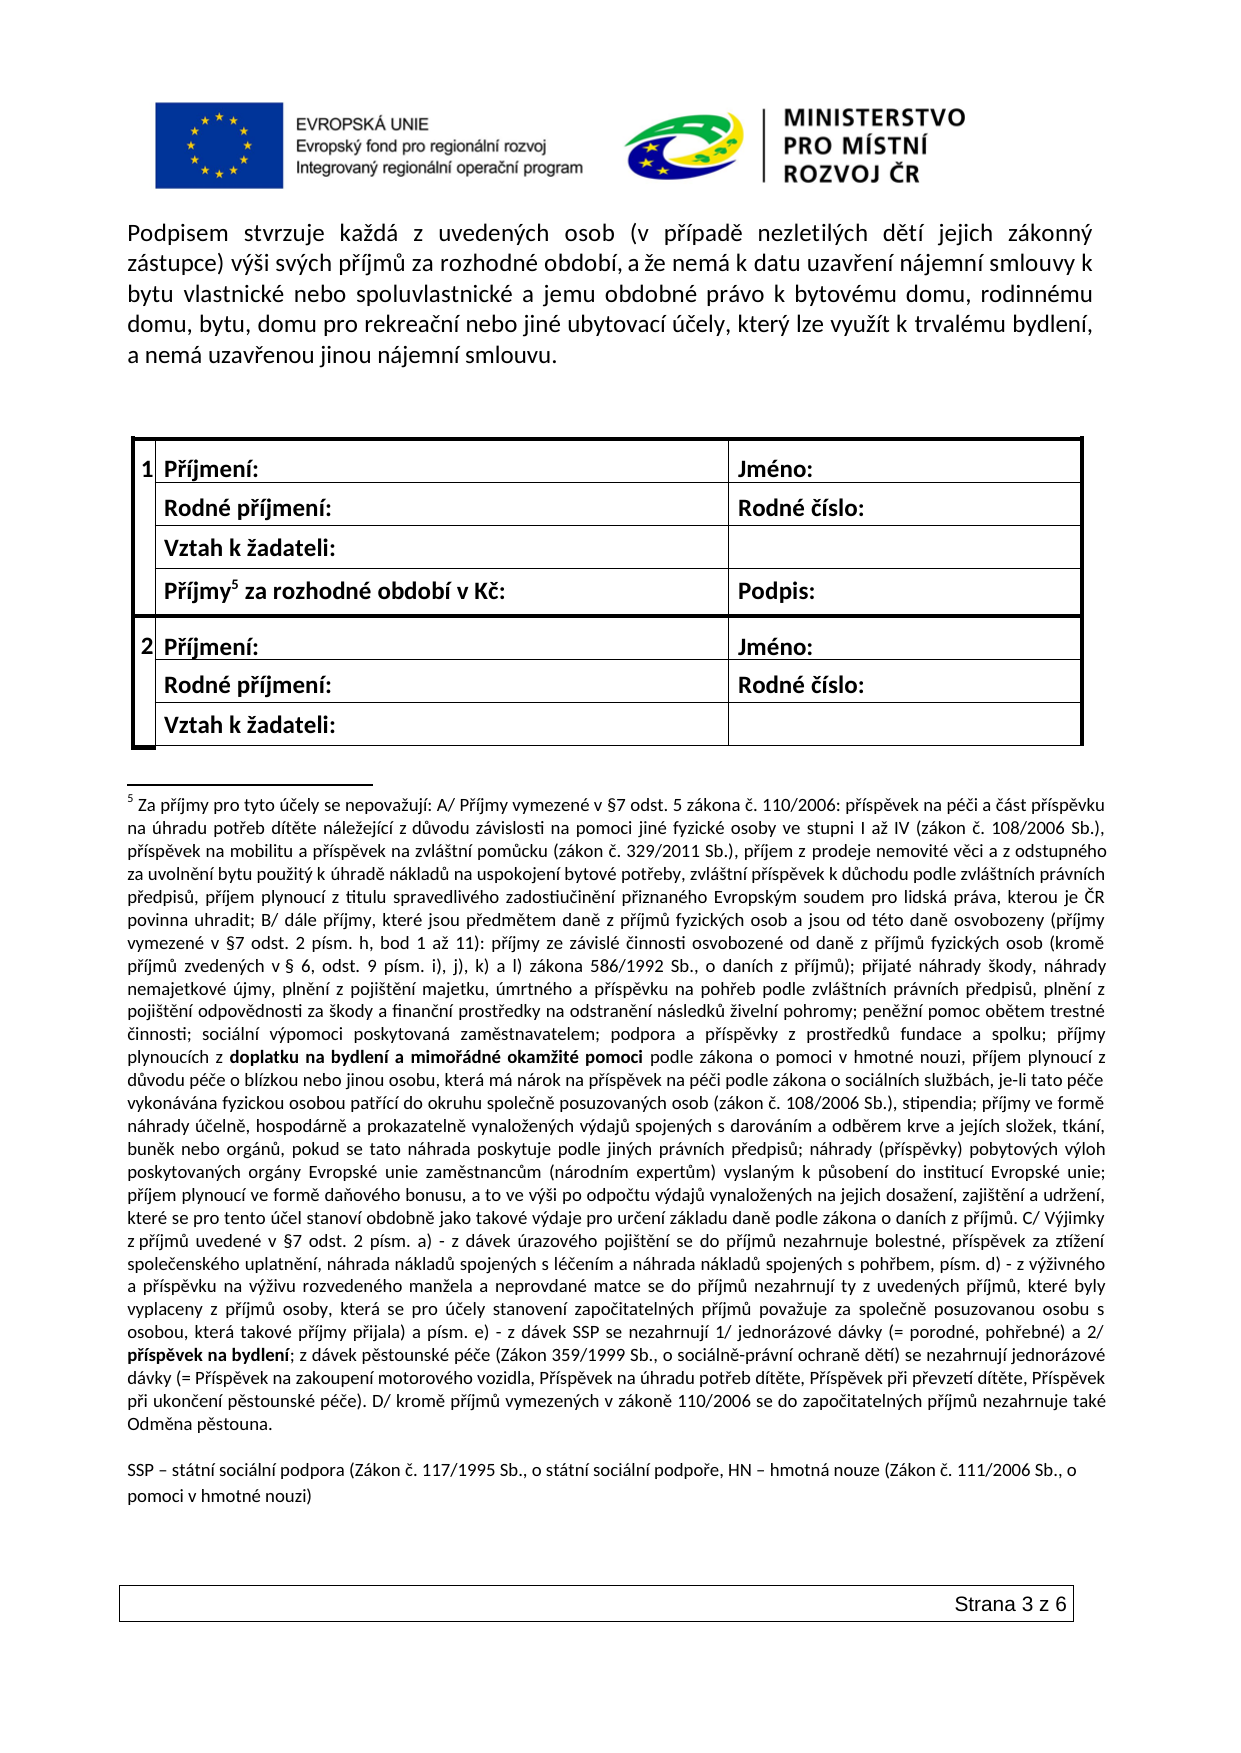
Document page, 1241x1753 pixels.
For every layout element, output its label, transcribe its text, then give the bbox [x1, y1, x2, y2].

picture [127, 73, 993, 217]
table_cell Rodné příjmení: [156, 660, 728, 702]
table_header Příjmení: [156, 441, 728, 482]
table_cell Rodné příjmení: [156, 483, 728, 525]
table_cell Podpis: [729, 569, 1080, 614]
table_cell Příjmení: [156, 618, 728, 659]
table_cell Vztah k žadateli: [156, 703, 728, 745]
table_header Jméno: [729, 441, 1080, 482]
text Podpisem stvrzuje každá z uvedených osob (v případě nezletilých dětí jejich zákonný zástupce) výši svých příjmů za rozhodné období, a že nemá k datu uzavření nájemní smlouvy k bytu vlastnické nebo spoluvlastnické a jemu obdobné právo k bytovému domu, rodinnému domu, bytu, domu pro rekreační nebo jiné ubytovací účely, který lze využít k trvalému bydlení, a nemá uzavřenou jinou nájemní smlouvu. [127, 217, 1093, 369]
table_cell [729, 526, 1080, 568]
table_header 1 [135, 441, 155, 614]
table_cell Vztah k žadateli: [156, 526, 728, 568]
table_cell 2 [135, 618, 155, 745]
table_cell [729, 703, 1080, 745]
table_cell Jméno: [729, 618, 1080, 659]
table_cell Rodné číslo: [729, 483, 1080, 525]
table_cell Příjmy za rozhodné období v Kč: [156, 569, 728, 614]
table_cell Rodné číslo: [729, 660, 1080, 702]
